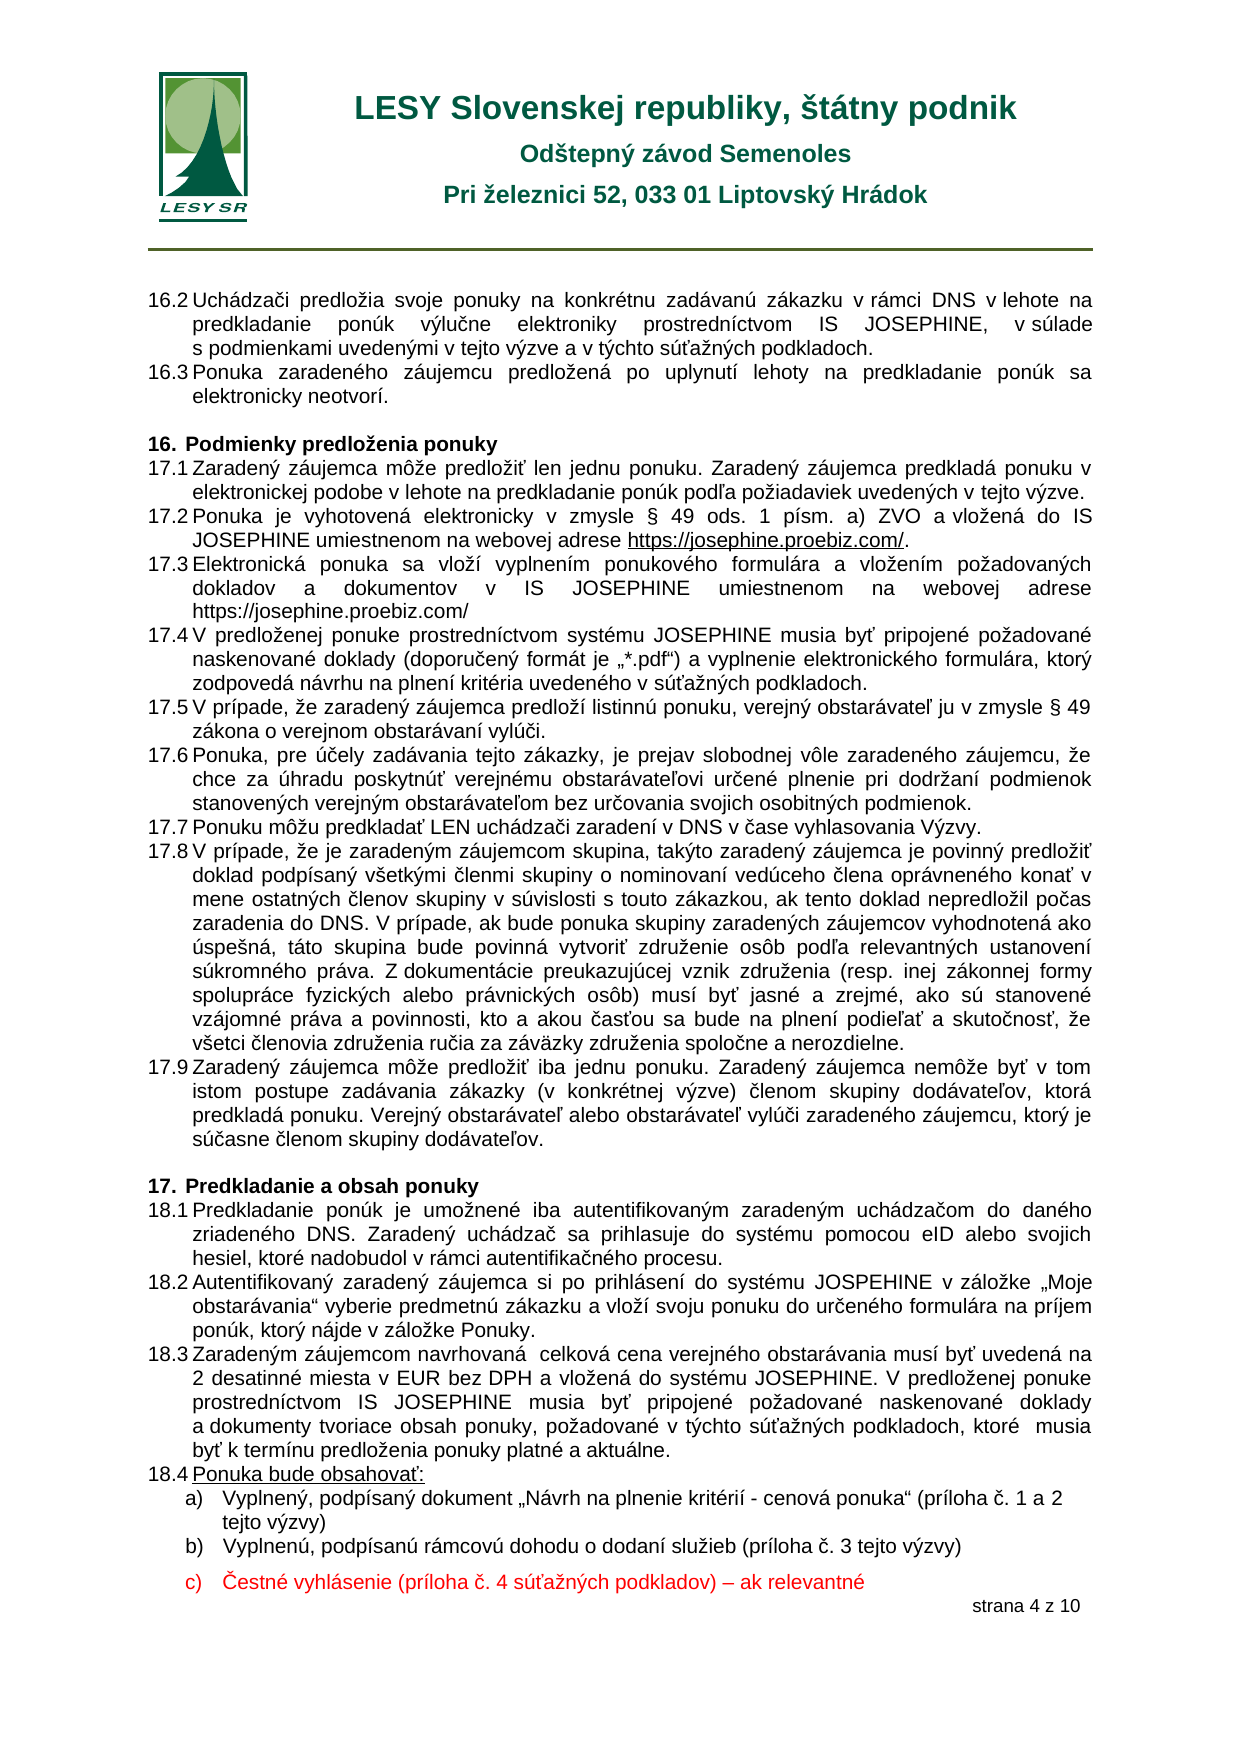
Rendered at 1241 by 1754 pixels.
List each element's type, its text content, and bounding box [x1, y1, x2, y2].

list Predkladanie ponúk je umožnené iba autentifikovaným zaradeným uchádzačom do daného zriadeného DNS. Zaradený uchádzač sa prihlasuje do systému pomocou eID alebo svojich hesiel, ktoré nadobudol v rámci autentifikačného procesu. [148, 1198, 1093, 1270]
list Zaradený záujemca môže predložiť len jednu ponuku. Zaradený záujemca predkladá ponuku v elektronickej podobe v lehote na predkladanie ponúk podľa požiadaviek uvedených v tejto výzve. [148, 456, 1093, 503]
list Podmienky predloženia ponuky [148, 432, 1093, 456]
list Ponuka zaradeného záujemcu predložená po uplynutí lehoty na predkladanie ponúk sa elektronicky neotvorí. [148, 360, 1093, 408]
list V predloženej ponuke prostredníctvom systému JOSEPHINE musia byť pripojené požadované naskenované doklady (doporučený formát je „*.pdf“) a vyplnenie elektronického formulára, ktorý zodpovedá návrhu na plnení kritéria uvedeného v súťažných podkladoch. [148, 623, 1093, 695]
list V prípade, že zaradený záujemca predloží listinnú ponuku, verejný obstarávateľ ju v zmysle § 49 zákona o verejnom obstarávaní vylúči. [148, 695, 1093, 743]
list Ponuka bude obsahovať: [148, 1462, 1093, 1486]
list Ponuku môžu predkladať LEN uchádzači zaradení v DNS v čase vyhlasovania Výzvy. [148, 815, 1093, 839]
list Zaradený záujemca môže predložiť iba jednu ponuku. Zaradený záujemca nemôže byť v tom istom postupe zadávania zákazky (v konkrétnej výzve) členom skupiny dodávateľov, ktorá predkladá ponuku. Verejný obstarávateľ alebo obstarávateľ vylúči zaradeného záujemcu, ktorý je súčasne členom skupiny dodávateľov. [148, 1054, 1093, 1150]
list Zaradeným záujemcom navrhovaná celková cena verejného obstarávania musí byť uvedená na 2 desatinné miesta v EUR bez DPH a vložená do systému JOSEPHINE. V predloženej ponuke prostredníctvom IS JOSEPHINE musia byť pripojené požadované naskenované doklady a dokumenty tvoriace obsah ponuky, požadované v týchto súťažných podkladoch, ktoré musia byť k termínu predloženia ponuky platné a aktuálne. [148, 1342, 1093, 1462]
list Predkladanie a obsah ponuky [148, 1174, 1093, 1198]
list Uchádzači predložia svoje ponuky na konkrétnu zadávanú zákazku v rámci DNS v lehote na predkladanie ponúk výlučne elektroniky prostredníctvom IS JOSEPHINE, v súlade s podmienkami uvedenými v tejto výzve a v týchto súťažných podkladoch. [148, 288, 1093, 360]
list Ponuka je vyhotovená elektronicky v zmysle § 49 ods. 1 písm. a) ZVO a vložená do IS JOSEPHINE umiestnenom na webovej adrese https://josephine.proebiz.com/. [148, 503, 1093, 551]
list Ponuka, pre účely zadávania tejto zákazky, je prejav slobodnej vôle zaradeného záujemcu, že chce za úhradu poskytnúť verejnému obstarávateľovi určené plnenie pri dodržaní podmienok stanovených verejným obstarávateľom bez určovania svojich osobitných podmienok. [148, 743, 1093, 815]
list Vyplnený, podpísaný dokument „Návrh na plnenie kritérií - cenová ponuka“ (príloha č. 1 a 2 tejto výzvy) [185, 1486, 1093, 1534]
list Čestné vyhlásenie (príloha č. 4 súťažných podkladov) – ak relevantné [185, 1570, 1093, 1594]
list V prípade, že je zaradeným záujemcom skupina, takýto zaradený záujemca je povinný predložiť doklad podpísaný všetkými členmi skupiny o nominovaní vedúceho člena oprávneného konať v mene ostatných členov skupiny v súvislosti s touto zákazkou, ak tento doklad nepredložil počas zaradenia do DNS. V prípade, ak bude ponuka skupiny zaradených záujemcov vyhodnotená ako úspešná, táto skupina bude povinná vytvoriť združenie osôb podľa relevantných ustanovení súkromného práva. Z dokumentácie preukazujúcej vznik združenia (resp. inej zákonnej formy spolupráce fyzických alebo právnických osôb) musí byť jasné a zrejmé, ako sú stanovené vzájomné práva a povinnosti, kto a akou časťou sa bude na plnení podieľať a skutočnosť, že všetci členovia združenia ručia za záväzky združenia spoločne a nerozdielne. [148, 839, 1093, 1054]
list Autentifikovaný zaradený záujemca si po prihlásení do systému JOSPEHINE v záložke „Moje obstarávania“ vyberie predmetnú zákazku a vloží svoju ponuku do určeného formulára na príjem ponúk, ktorý nájde v záložke Ponuky. [148, 1270, 1093, 1342]
list Vyplnenú, podpísanú rámcovú dohodu o dodaní služieb (príloha č. 3 tejto výzvy) [185, 1534, 1093, 1558]
list Elektronická ponuka sa vloží vyplnením ponukového formulára a vložením požadovaných dokladov a dokumentov v IS JOSEPHINE umiestnenom na webovej adrese https://josephine.proebiz.com/ [148, 551, 1093, 623]
